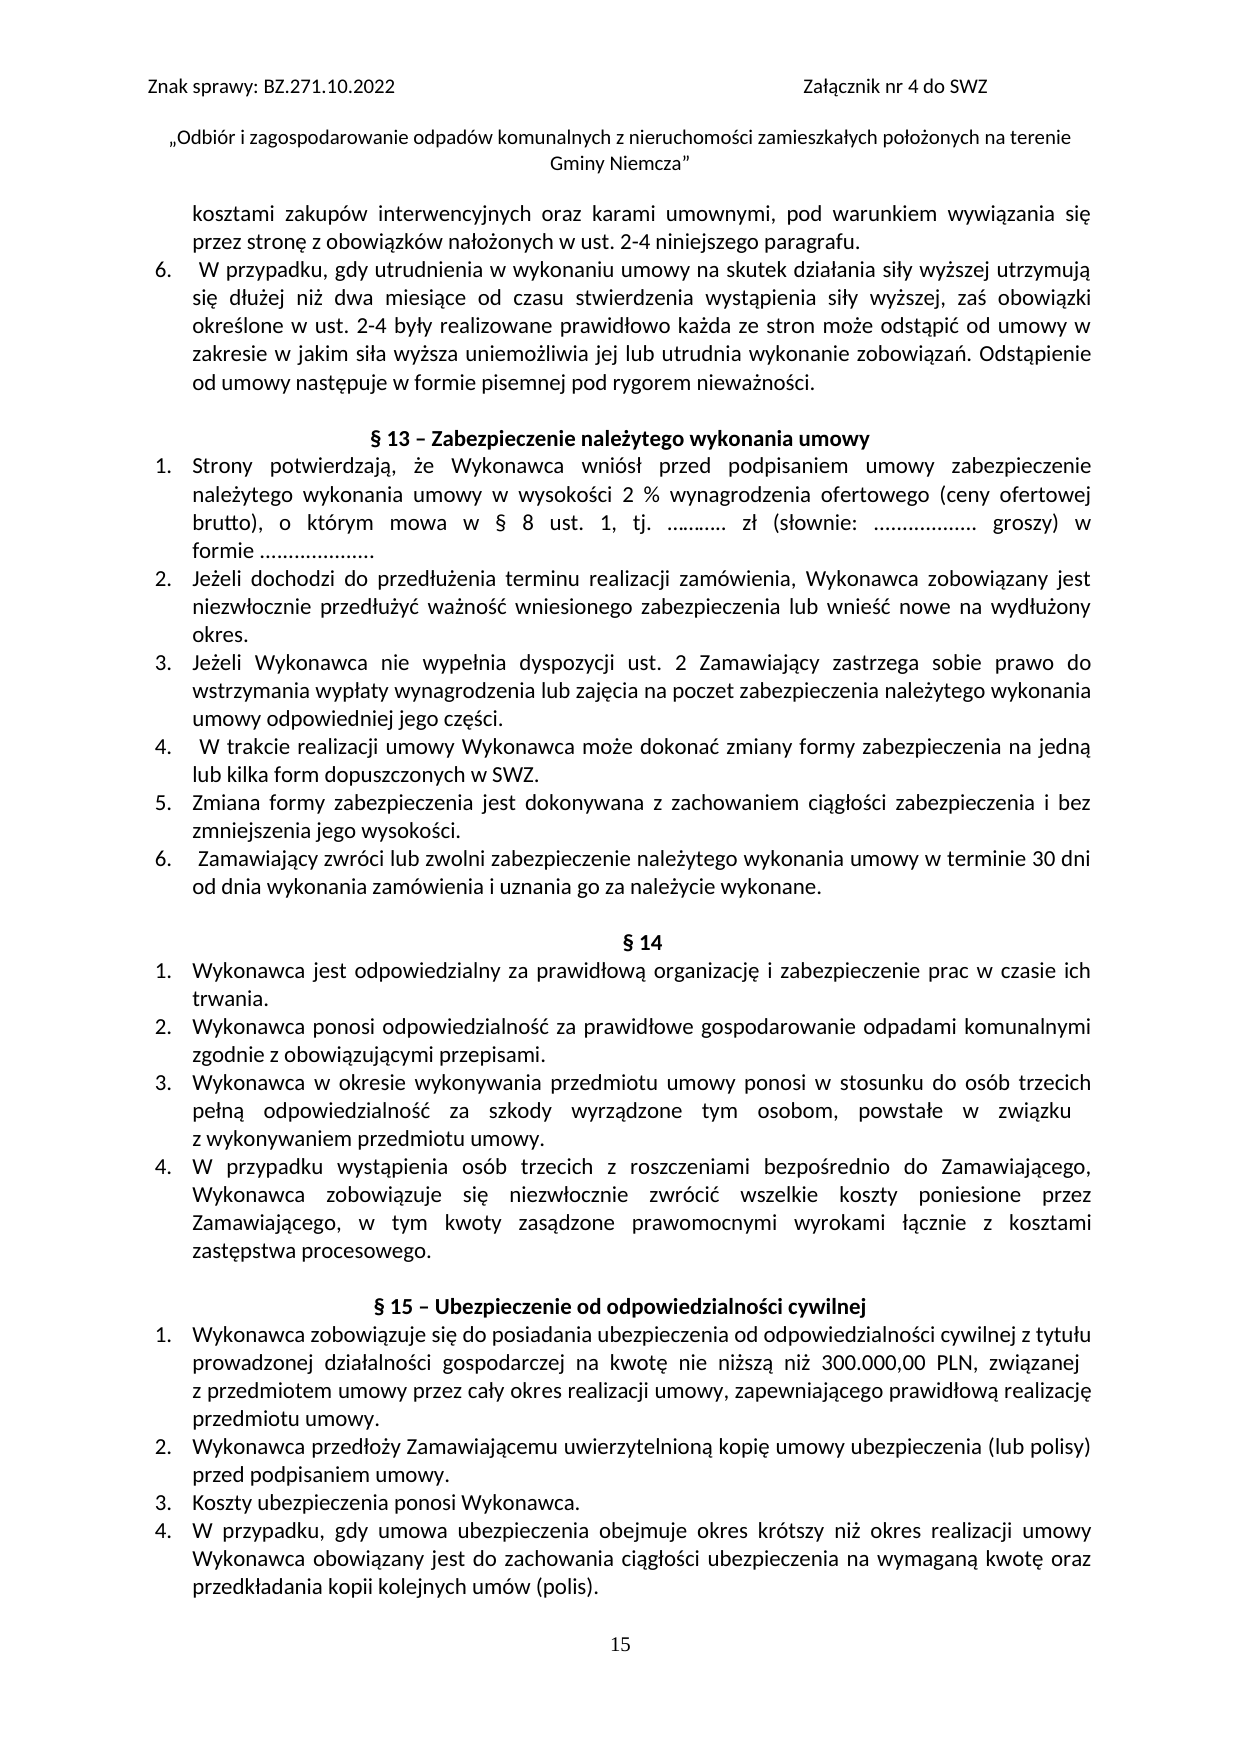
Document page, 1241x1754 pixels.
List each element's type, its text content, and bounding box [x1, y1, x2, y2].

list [154, 199, 1093, 256]
list Wykonawca zobowiązuje się do posiadania ubezpieczenia od odpowiedzialności cywilnej z tytułu prowadzonej działalności gospodarczej na kwotę nie niższą niż 300.000,00 PLN, związanej z przedmiotem umowy przez cały okres realizacji umowy, zapewniającego prawidłową realizację przedmiotu umowy. [154, 1320, 1093, 1432]
list W przypadku wystąpienia osób trzecich z roszczeniami bezpośrednio do Zamawiającego, Wykonawca zobowiązuje się niezwłocznie zwrócić wszelkie koszty poniesione przez Zamawiającego, w tym kwoty zasądzone prawomocnymi wyrokami łącznie z kosztami zastępstwa procesowego. [154, 1152, 1093, 1264]
list Zamawiający zwróci lub zwolni zabezpieczenie należytego wykonania umowy w terminie 30 dni od dnia wykonania zamówienia i uznania go za należycie wykonane. [154, 844, 1093, 900]
list Wykonawca ponosi odpowiedzialność za prawidłowe gospodarowanie odpadami komunalnymi zgodnie z obowiązującymi przepisami. [154, 1012, 1093, 1068]
list Wykonawca jest odpowiedzialny za prawidłową organizację i zabezpieczenie prac w czasie ich trwania. [154, 956, 1093, 1012]
text § 13 – Zabezpieczenie należytego wykonania umowy [148, 424, 1093, 452]
list Wykonawca w okresie wykonywania przedmiotu umowy ponosi w stosunku do osób trzecich pełną odpowiedzialność za szkody wyrządzone tym osobom, powstałe w związku z wykonywaniem przedmiotu umowy. [154, 1068, 1093, 1152]
text § 14 [192, 928, 1093, 956]
list Wykonawca przedłoży Zamawiającemu uwierzytelnioną kopię umowy ubezpieczenia (lub polisy) przed podpisaniem umowy. [154, 1432, 1093, 1488]
list W przypadku, gdy umowa ubezpieczenia obejmuje okres krótszy niż okres realizacji umowy Wykonawca obowiązany jest do zachowania ciągłości ubezpieczenia na wymaganą kwotę oraz przedkładania kopii kolejnych umów (polis). [154, 1516, 1093, 1601]
list Zmiana formy zabezpieczenia jest dokonywana z zachowaniem ciągłości zabezpieczenia i bez zmniejszenia jego wysokości. [154, 788, 1093, 844]
list Jeżeli Wykonawca nie wypełnia dyspozycji ust. 2 Zamawiający zastrzega sobie prawo do wstrzymania wypłaty wynagrodzenia lub zajęcia na poczet zabezpieczenia należytego wykonania umowy odpowiedniej jego części. [154, 648, 1093, 732]
list Strony potwierdzają, że Wykonawca wniósł przed podpisaniem umowy zabezpieczenie należytego wykonania umowy w wysokości 2 % wynagrodzenia ofertowego (ceny ofertowej brutto), o którym mowa w § 8 ust. 1, tj. ……….. zł (słownie: .................. groszy) w formie .................... [154, 452, 1093, 564]
list W trakcie realizacji umowy Wykonawca może dokonać zmiany formy zabezpieczenia na jedną lub kilka form dopuszczonych w SWZ. [154, 732, 1093, 788]
list Jeżeli dochodzi do przedłużenia terminu realizacji zamówienia, Wykonawca zobowiązany jest niezwłocznie przedłużyć ważność wniesionego zabezpieczenia lub wnieść nowe na wydłużony okres. [154, 564, 1093, 648]
list W przypadku, gdy utrudnienia w wykonaniu umowy na skutek działania siły wyższej utrzymują się dłużej niż dwa miesiące od czasu stwierdzenia wystąpienia siły wyższej, zaś obowiązki określone w ust. 2-4 były realizowane prawidłowo każda ze stron może odstąpić od umowy w zakresie w jakim siła wyższa uniemożliwia jej lub utrudnia wykonanie zobowiązań. Odstąpienie od umowy następuje w formie pisemnej pod rygorem nieważności. [154, 256, 1093, 396]
list Koszty ubezpieczenia ponosi Wykonawca. [154, 1488, 1093, 1516]
text § 15 – Ubezpieczenie od odpowiedzialności cywilnej [148, 1292, 1093, 1320]
